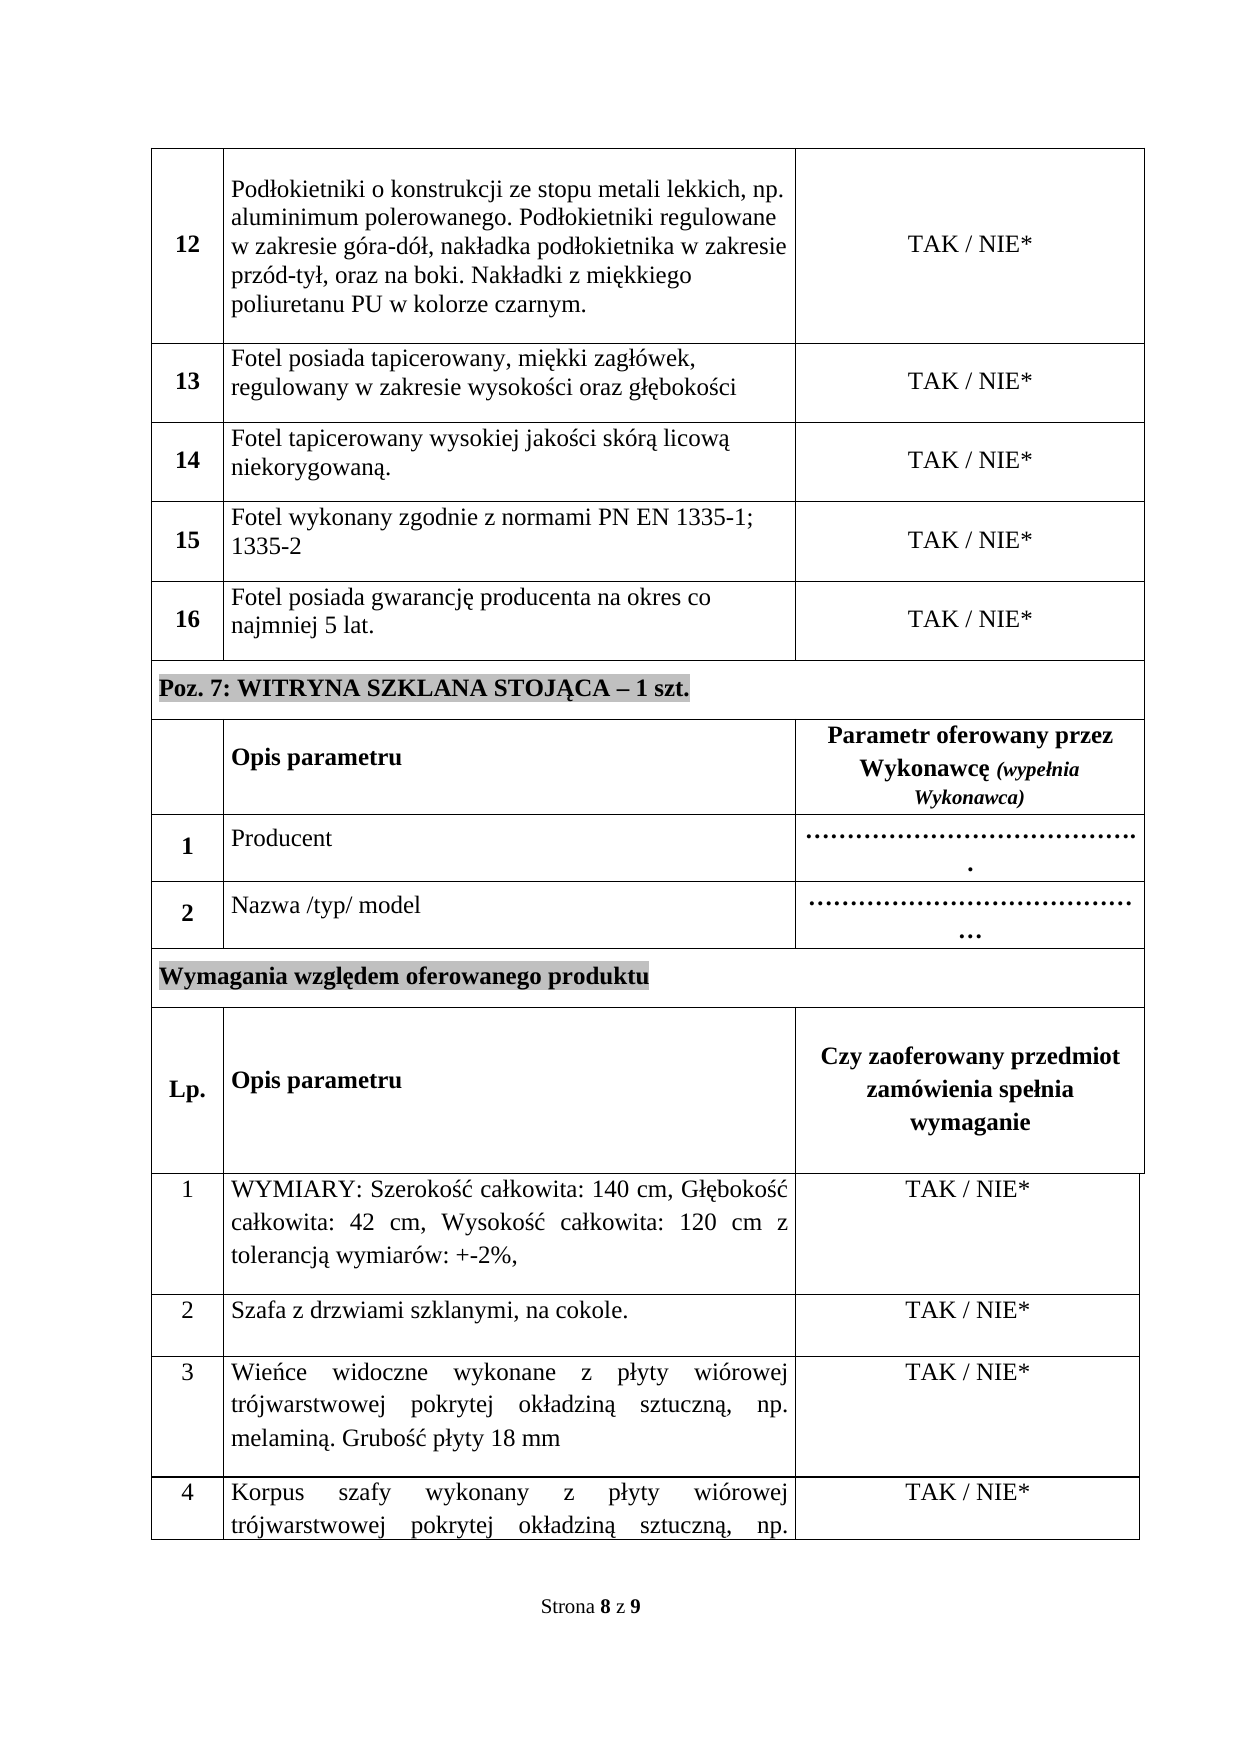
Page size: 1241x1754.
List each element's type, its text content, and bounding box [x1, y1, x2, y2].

table_cell …………………………………… [796, 882, 1144, 948]
table_cell 3 [152, 1357, 223, 1476]
table_cell 13 [152, 344, 223, 422]
table_cell Producent [224, 815, 795, 881]
table_cell 12 [152, 149, 223, 342]
table_cell TAK / NIE* [796, 423, 1144, 501]
table_cell WYMIARY: Szerokość całkowita: 140 cm, Głębokość całkowita: 42 cm, Wysokość całkowita: 120 cm z tolerancją wymiarów: +-2%, [224, 1174, 795, 1294]
table_cell Nazwa /typ/ model [224, 882, 795, 948]
table_cell Fotel posiada tapicerowany, miękki zagłówek, regulowany w zakresie wysokości oraz głębokości [224, 344, 795, 422]
table_cell Opis parametru [224, 720, 795, 814]
table_cell 1 [152, 1174, 223, 1294]
table_cell Fotel posiada gwarancję producenta na okres co najmniej 5 lat. [224, 582, 795, 660]
table_cell Poz. 7: WITRYNA SZKLANA STOJĄCA – 1 szt. [152, 661, 1144, 719]
table_cell Szafa z drzwiami szklanymi, na cokole. [224, 1295, 795, 1356]
table_cell Parametr oferowany przez Wykonawcę (wypełnia Wykonawca) [796, 720, 1144, 814]
table_cell 4 [152, 1478, 223, 1539]
table_cell Wymagania względem oferowanego produktu [152, 949, 1144, 1007]
table_cell Wieńce widoczne wykonane z płyty wiórowej trójwarstwowej pokrytej okładziną sztuczną, np. melaminą. Grubość płyty 18 mm [224, 1357, 795, 1476]
table_cell 2 [152, 1295, 223, 1356]
table_cell 16 [152, 582, 223, 660]
table_cell TAK / NIE* [796, 1174, 1139, 1294]
table_cell TAK / NIE* [796, 1478, 1139, 1539]
table_cell 2 [152, 882, 223, 948]
table_cell Fotel wykonany zgodnie z normami PN EN 1335-1; 1335-2 [224, 502, 795, 581]
table_cell TAK / NIE* [796, 582, 1144, 660]
table_cell ………………………………….. [796, 815, 1144, 881]
table_cell 1 [152, 815, 223, 881]
table_cell TAK / NIE* [796, 502, 1144, 581]
table_cell Czy zaoferowany przedmiot zamówienia spełnia wymaganie [796, 1008, 1144, 1173]
table_cell TAK / NIE* [796, 344, 1144, 422]
table_cell Fotel tapicerowany wysokiej jakości skórą licową niekorygowaną. [224, 423, 795, 501]
table_cell Opis parametru [224, 1008, 795, 1173]
table_cell Podłokietniki o konstrukcji ze stopu metali lekkich, np. aluminimum polerowanego. Podłokietniki regulowane w zakresie góra-dół, nakładka podłokietnika w zakresie przód-tył, oraz na boki. Nakładki z miękkiego poliuretanu PU w kolorze czarnym. [224, 149, 795, 342]
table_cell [224, 1478, 795, 1539]
table_cell TAK / NIE* [796, 149, 1144, 342]
table_cell Lp. [152, 1008, 223, 1173]
table_cell 15 [152, 502, 223, 581]
table_cell TAK / NIE* [796, 1295, 1139, 1356]
table_cell TAK / NIE* [796, 1357, 1139, 1476]
table_cell [152, 720, 223, 814]
table_cell 14 [152, 423, 223, 501]
